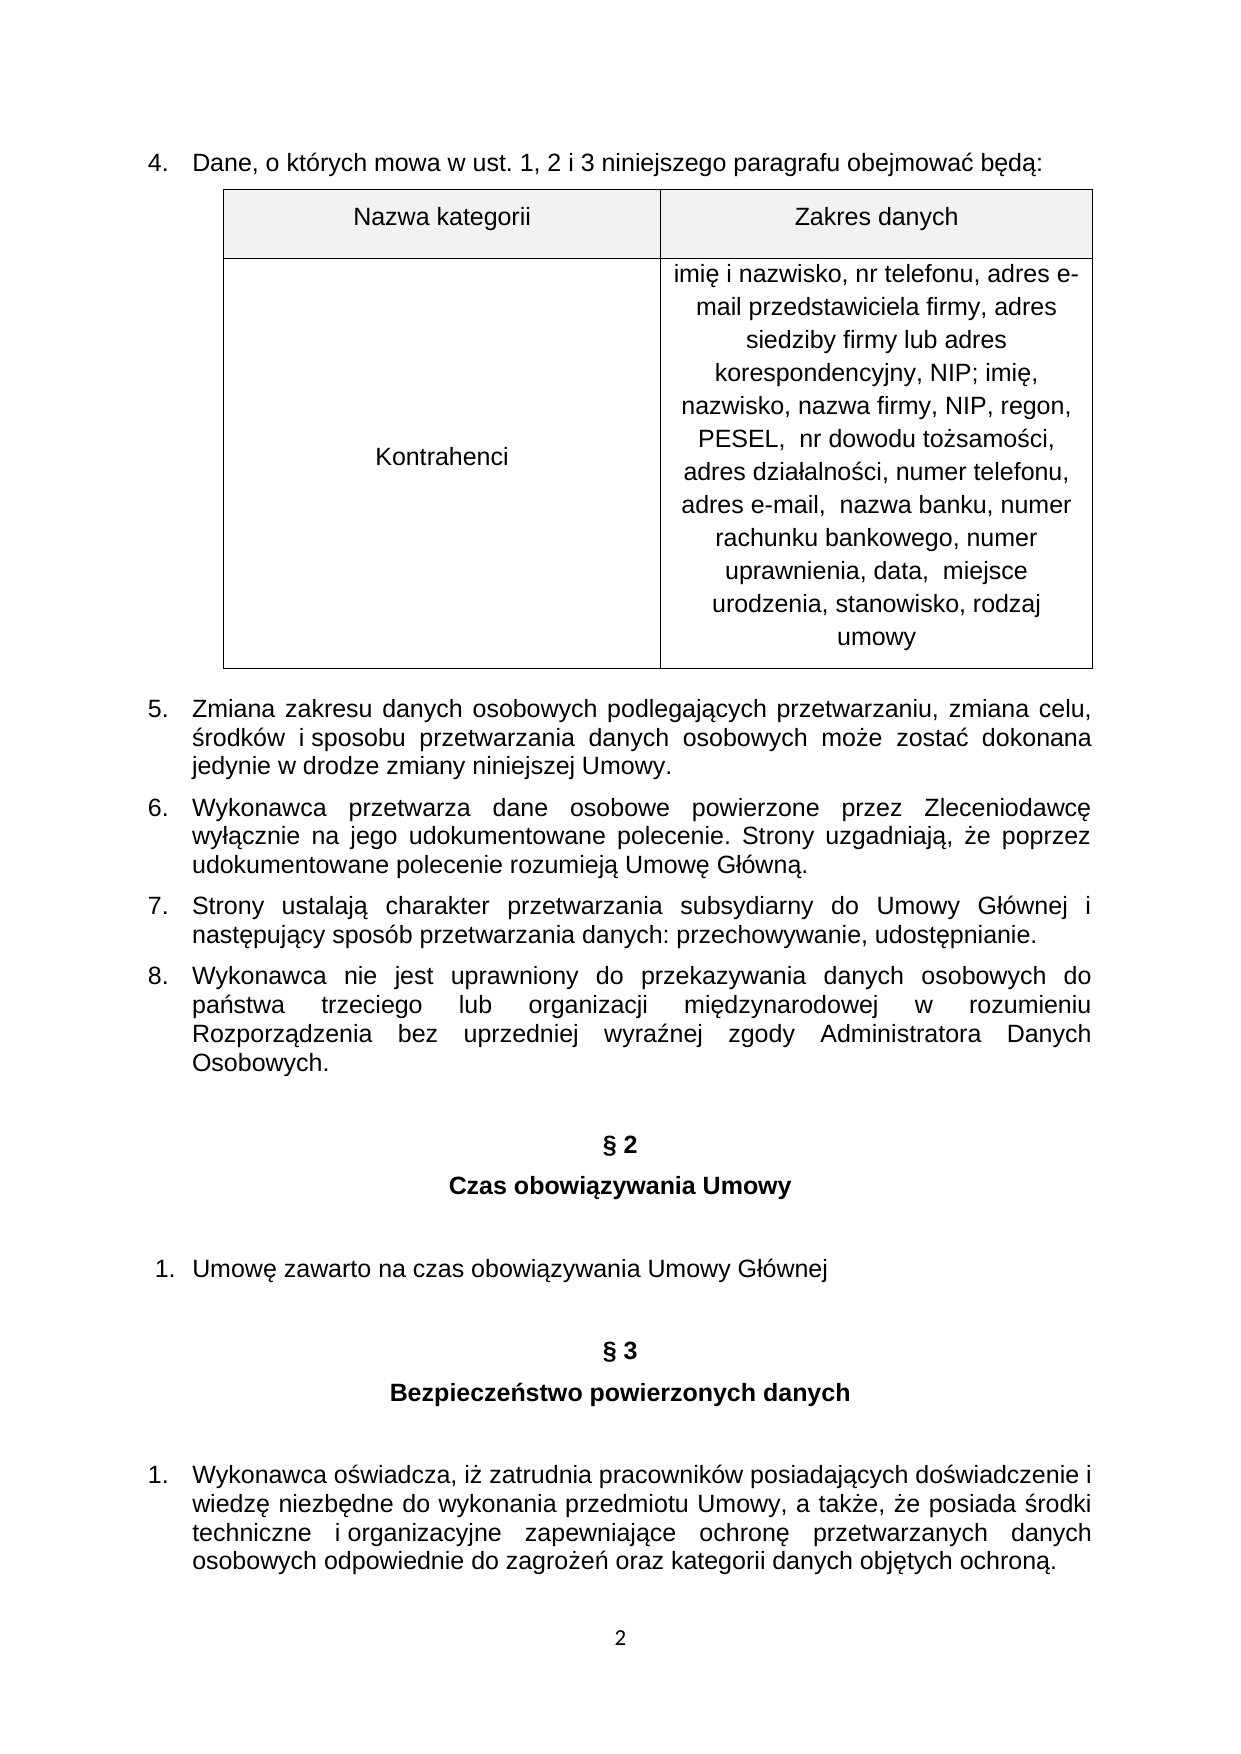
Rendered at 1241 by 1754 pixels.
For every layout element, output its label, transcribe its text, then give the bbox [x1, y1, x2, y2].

list § 2 [148, 1130, 1093, 1159]
list Czas obowiązywania Umowy [148, 1171, 1093, 1200]
list Wykonawca nie jest uprawniony do przekazywania danych osobowych do państwa trzeciego lub organizacji międzynarodowej w rozumieniu Rozporządzenia bez uprzedniej wyraźnej zgody Administratora Danych Osobowych. [148, 961, 1093, 1076]
table_cell Kontrahenci [224, 259, 660, 668]
table_cell imię i nazwisko, nr telefonu, adres e-mail przedstawiciela firmy, adres siedziby firmy lub adres korespondencyjny, NIP; imię, nazwisko, nazwa firmy, NIP, regon, PESEL, nr dowodu tożsamości, adres działalności, numer telefonu, adres e-mail, nazwa banku, numer rachunku bankowego, numer uprawnienia, data, miejsce urodzenia, stanowisko, rodzaj umowy [661, 259, 1092, 668]
list Zmiana zakresu danych osobowych podlegających przetwarzaniu, zmiana celu, środków i sposobu przetwarzania danych osobowych może zostać dokonana jedynie w drodze zmiany niniejszej Umowy. [148, 694, 1093, 780]
text § 3 [148, 1336, 1093, 1365]
list Umowę zawarto na czas obowiązywania Umowy Głównej [154, 1254, 1093, 1282]
table_header Zakres danych [661, 190, 1092, 258]
list Strony ustalają charakter przetwarzania subsydiarny do Umowy Głównej i następujący sposób przetwarzania danych: przechowywanie, udostępnianie. [148, 891, 1093, 949]
list Wykonawca przetwarza dane osobowe powierzone przez Zleceniodawcę wyłącznie na jego udokumentowane polecenie. Strony uzgadniają, że poprzez udokumentowane polecenie rozumieją Umowę Główną. [148, 792, 1093, 879]
text Bezpieczeństwo powierzonych danych [148, 1377, 1093, 1406]
list Wykonawca oświadcza, iż zatrudnia pracowników posiadających doświadczenie i wiedzę niezbędne do wykonania przedmiotu Umowy, a także, że posiada środki techniczne i organizacyjne zapewniające ochronę przetwarzanych danych osobowych odpowiednie do zagrożeń oraz kategorii danych objętych ochroną. [148, 1460, 1093, 1575]
table_header Nazwa kategorii [224, 190, 660, 258]
list Dane, o których mowa w ust. 1, 2 i 3 niniejszego paragrafu obejmować będą: [148, 148, 1093, 176]
